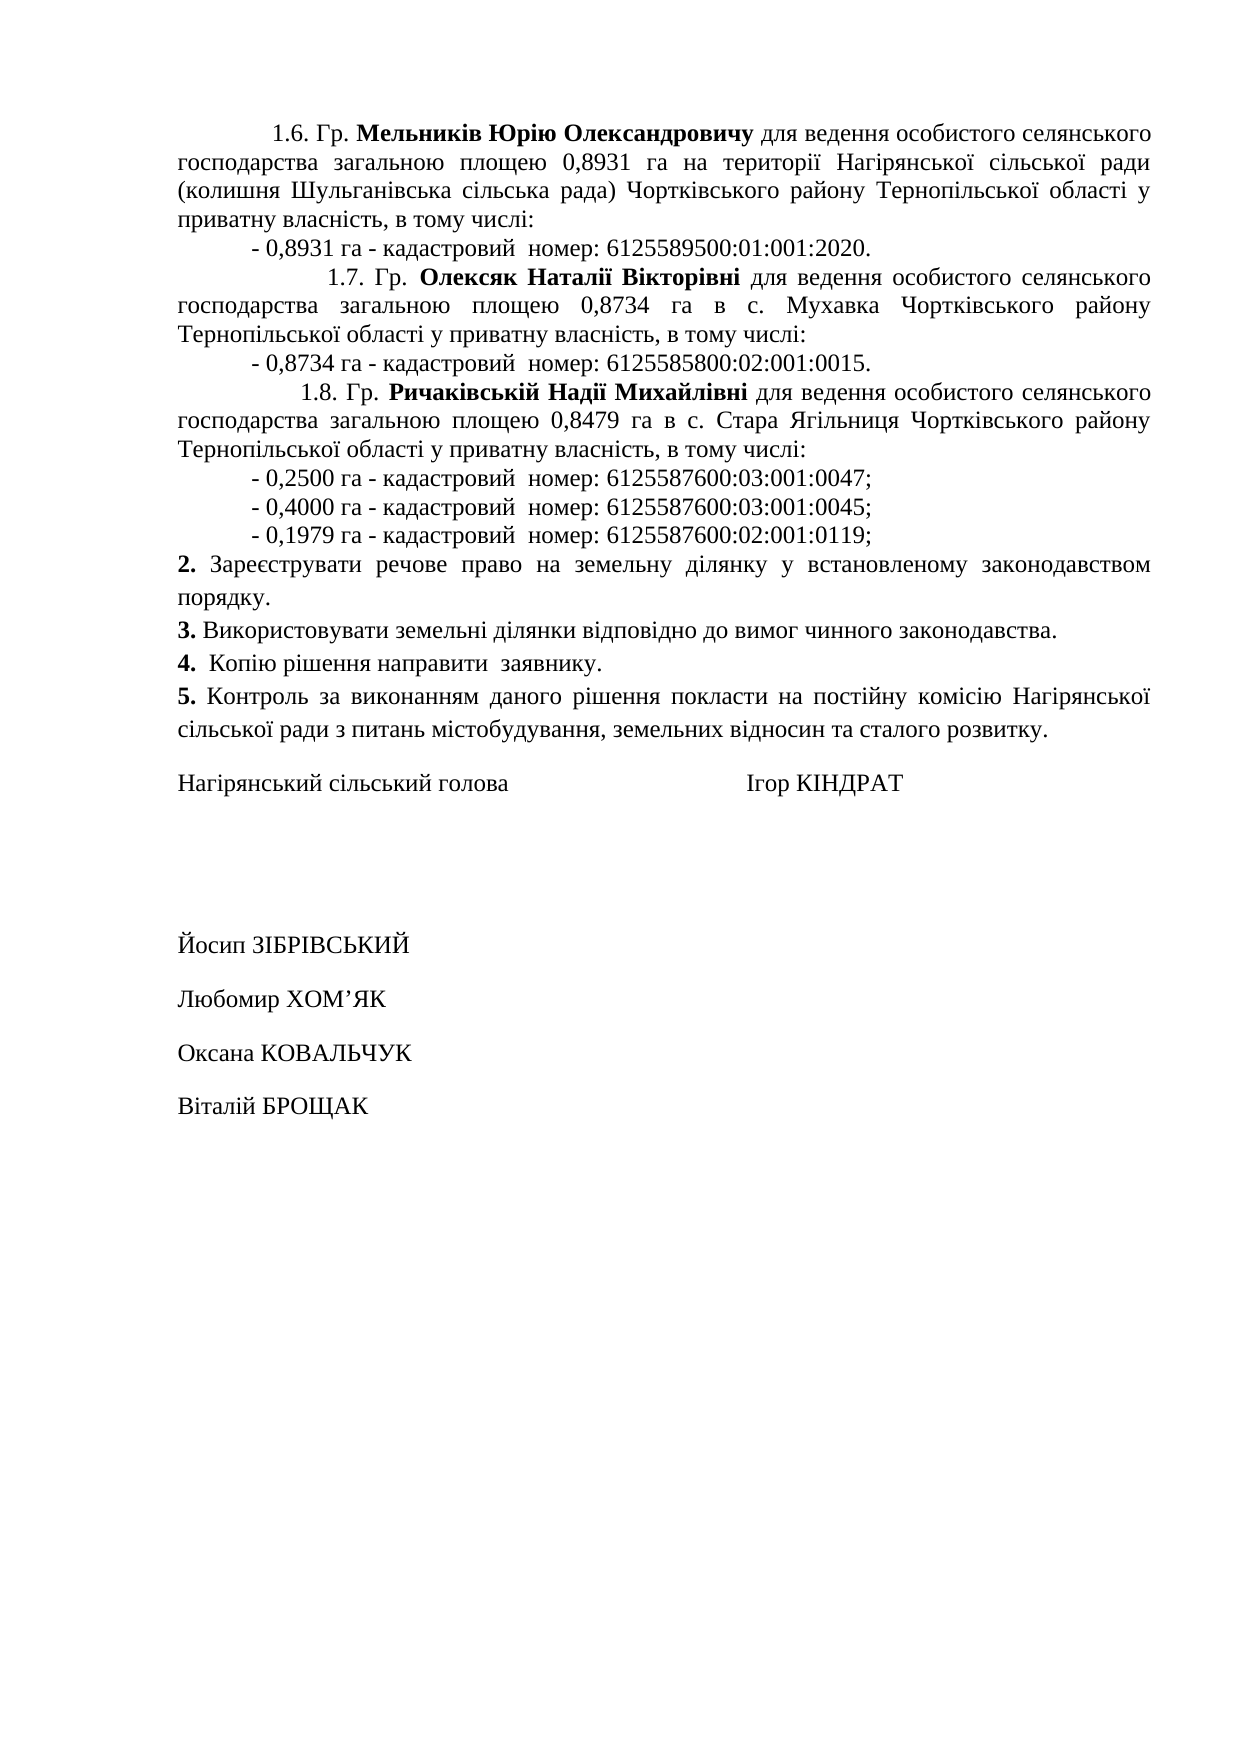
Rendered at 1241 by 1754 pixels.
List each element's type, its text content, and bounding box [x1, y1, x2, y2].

text - - кадастровий номер: 6125587600:03:001:0047; [177, 463, 1152, 492]
text 1.8. Гр. Ричаківській Надії Михайлівні для ведення особистого селянського господарства загальною площею в с. Стара Ягільниця Чортківського району Тернопільської області у приватну власність, в тому числі: [177, 377, 1152, 463]
text 1.7. Гр. Олексяк Наталії Вікторівні для ведення особистого селянського господарства загальною площею в с. Мухавка Чортківського району Тернопільської області у приватну власність, в тому числі: [177, 262, 1152, 348]
text 4. Копію рішення направити заявнику. [177, 648, 1152, 677]
text 3. Використовувати земельні ділянки відповідно до вимог чинного законодавства. [177, 615, 1152, 644]
text - - кадастровий номер: 6125585800:02:001:0015. [177, 348, 1152, 377]
text Нагірянський сільський голова Ігор КІНДРАТ [177, 768, 1152, 797]
text - - кадастровий номер: 6125587600:02:001:0119; [177, 521, 1152, 549]
text - - кадастровий номер: 6125587600:03:001:0045; [177, 492, 1152, 521]
text Любомир ХОМ’ЯК [177, 984, 1152, 1012]
text 2. Зареєструвати речове право на земельну ділянку у встановленому законодавством порядку. [177, 549, 1152, 611]
text Оксана КОВАЛЬЧУК [177, 1038, 1152, 1066]
text - - кадастровий номер: 6125589500:01:001:2020. [177, 233, 1152, 262]
text Йосип ЗІБРІВСЬКИЙ [177, 930, 1152, 959]
text 1.6. Гр. Мельників Юрію Олександровичу для ведення особистого селянського господарства загальною площею на території Нагірянської сільської ради (колишня Шульганівська сільська рада) Чортківського району Тернопільської області у приватну власність, в тому числі: [177, 118, 1152, 233]
text Віталій БРОЩАК [177, 1091, 1152, 1120]
text 5. Контроль за виконанням даного рішення покласти на постійну комісію Нагірянської сільської ради з питань містобудування, земельних відносин та сталого розвитку. [177, 681, 1152, 743]
